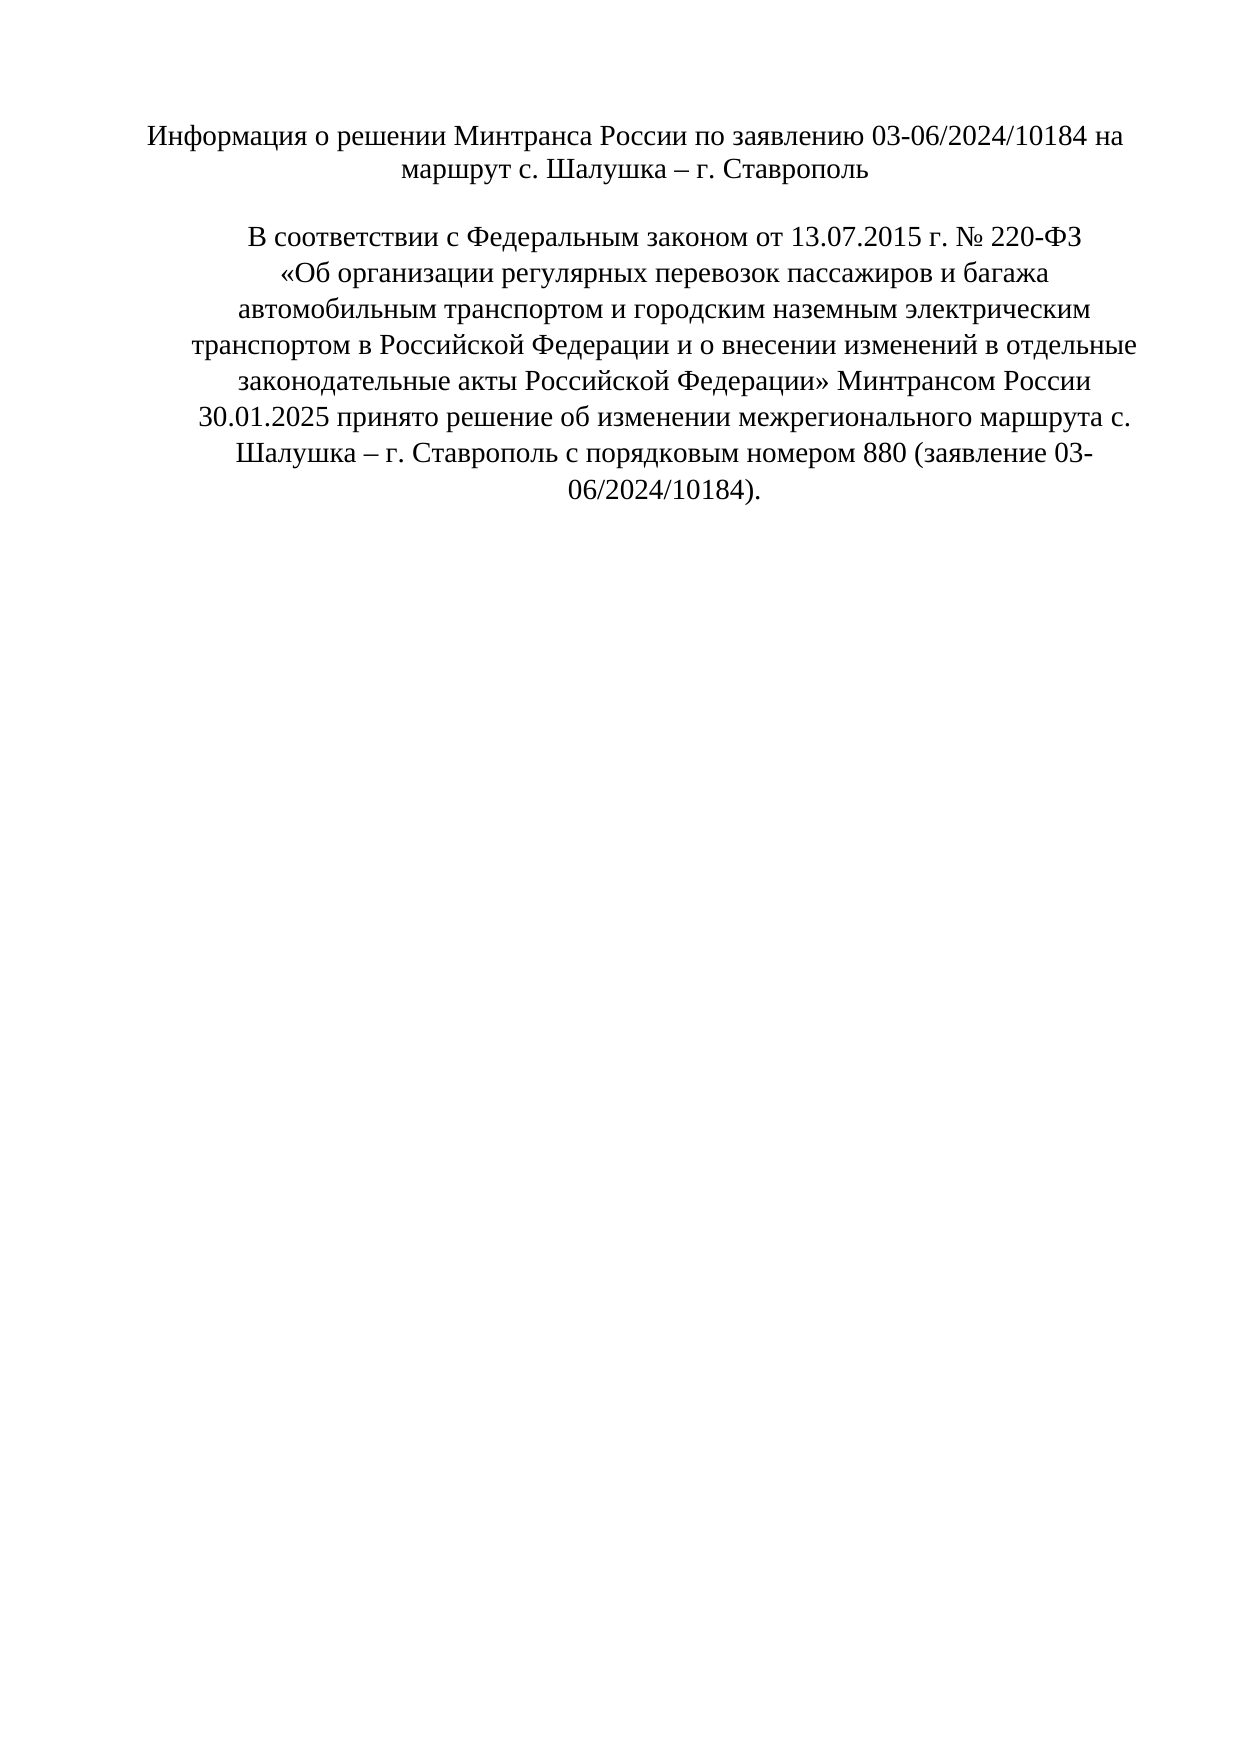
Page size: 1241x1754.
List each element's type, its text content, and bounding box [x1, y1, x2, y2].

text Информация о решении Минтранса России по заявлению 03-06/2024/10184 на маршрут с. Шалушка – г. Ставрополь [118, 118, 1152, 185]
text В соответствии с Федеральным законом от 13.07.2015 г. № 220-ФЗ «Об организации регулярных перевозок пассажиров и багажа автомобильным транспортом и городским наземным электрическим транспортом в Российской Федерации и о внесении изменений в отдельные законодательные акты Российской Федерации» Минтрансом России 30.01.2025 принято решение об изменении межрегионального маршрута с. Шалушка – г. Ставрополь с порядковым номером 880 (заявление 03-06/2024/10184). [177, 219, 1152, 505]
